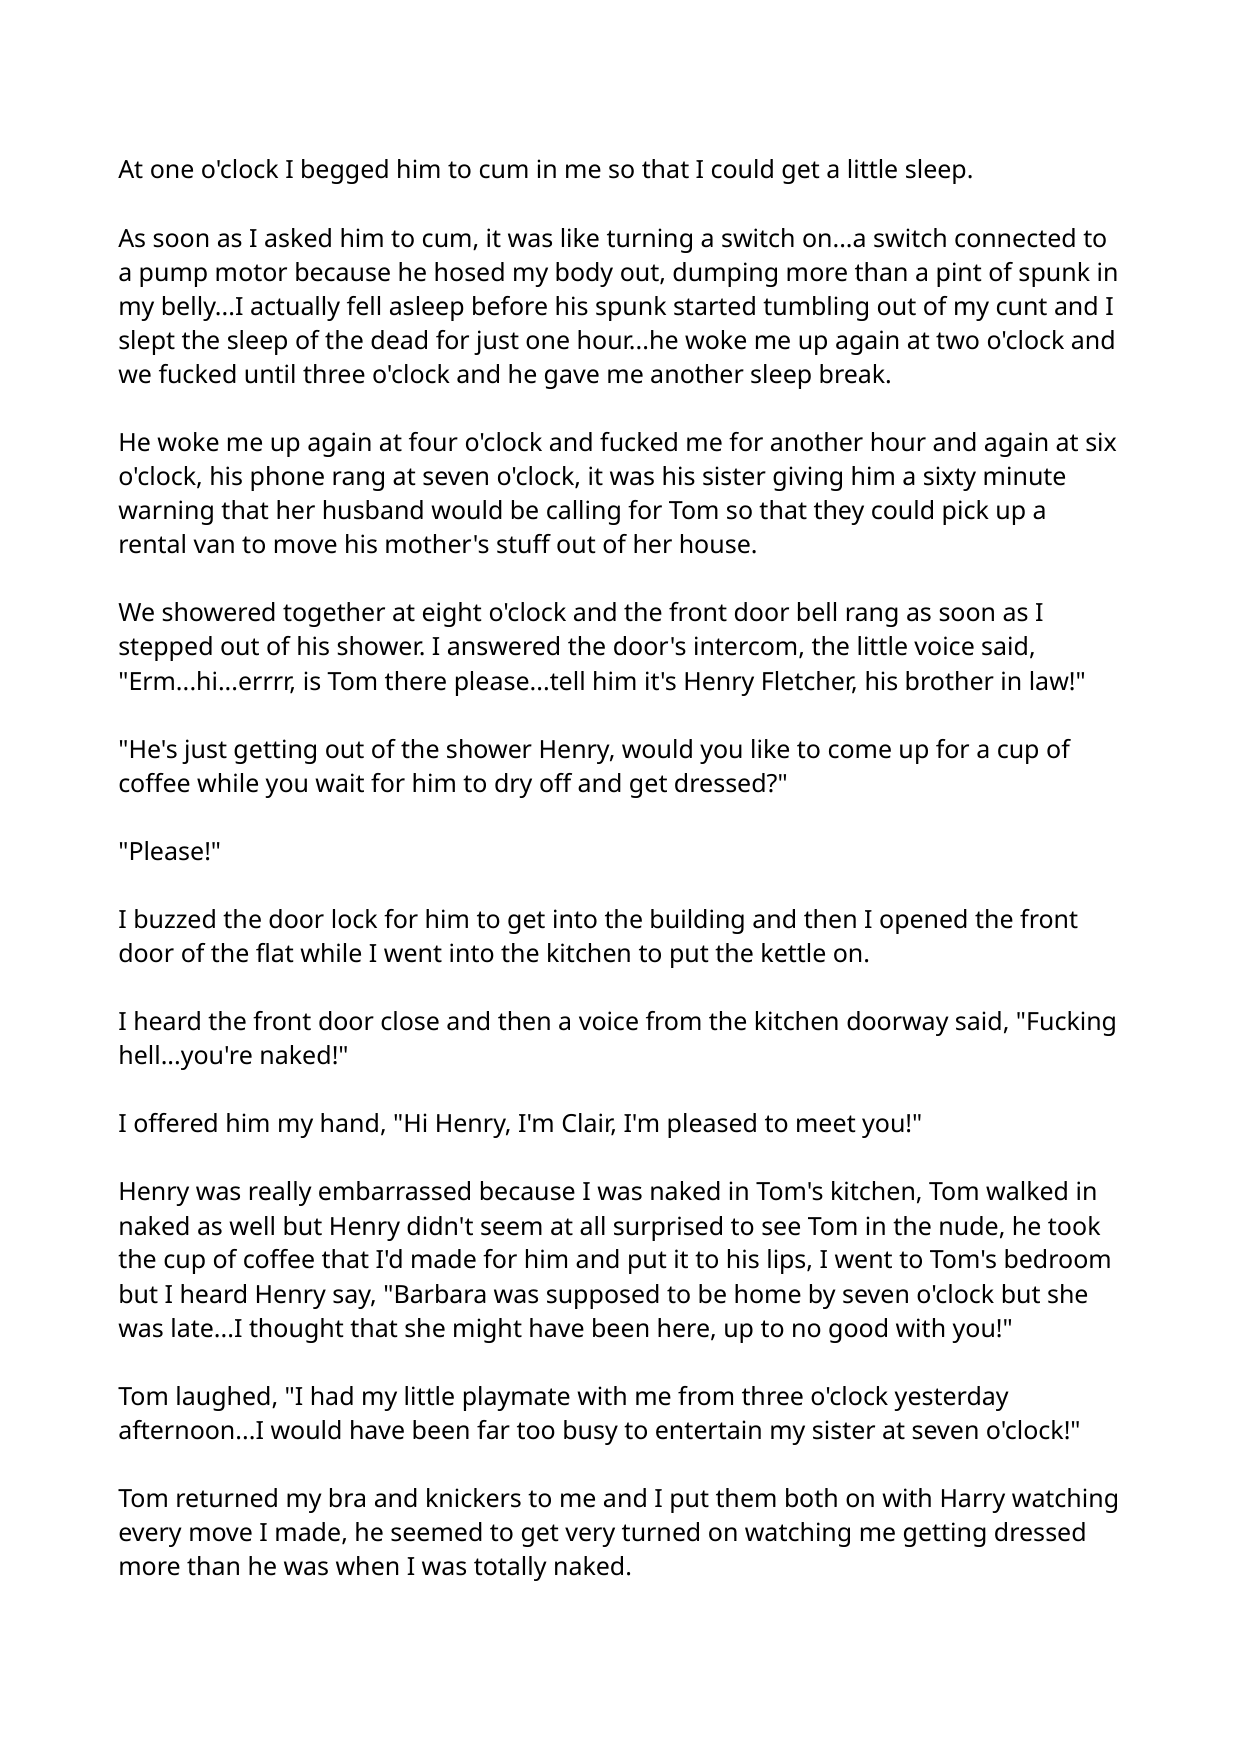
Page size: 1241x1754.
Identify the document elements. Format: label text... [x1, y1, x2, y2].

text Tom returned my bra and knickers to me and I put them both on with Harry watching every move I made, he seemed to get very turned on watching me getting dressed more than he was when I was totally naked. [118, 1481, 1122, 1583]
text Henry was really embarrassed because I was naked in Tom's kitchen, Tom walked in naked as well but Henry didn't seem at all surprised to see Tom in the nude, he took the cup of coffee that I'd made for him and put it to his lips, I went to Tom's bedroom but I heard Henry say, "Barbara was supposed to be home by seven o'clock but she was late...I thought that she might have been here, up to no good with you!" [118, 1174, 1122, 1344]
text I buzzed the door lock for him to get into the building and then I opened the front door of the flat while I went into the kitchen to put the kettle on. [118, 902, 1122, 970]
text I offered him my hand, "Hi Henry, I'm Clair, I'm pleased to meet you!" [118, 1106, 1122, 1140]
text He woke me up again at four o'clock and fucked me for another hour and again at six o'clock, his phone rang at seven o'clock, it was his sister giving him a sixty minute warning that her husband would be calling for Tom so that they could pick up a rental van to move his mother's stuff out of her house. [118, 425, 1122, 561]
text "He's just getting out of the shower Henry, would you like to come up for a cup of coffee while you wait for him to dry off and get dressed?" [118, 731, 1122, 799]
text At one o'clock I begged him to cum in me so that I could get a little sleep. [118, 152, 1122, 186]
text As soon as I asked him to cum, it was like turning a switch on...a switch connected to a pump motor because he hosed my body out, dumping more than a pint of spunk in my belly...I actually fell asleep before his spunk started tumbling out of my cunt and I slept the sleep of the dead for just one hour...he woke me up again at two o'clock and we fucked until three o'clock and he gave me another sleep break. [118, 220, 1122, 391]
text Tom laughed, "I had my little playmate with me from three o'clock yesterday afternoon...I would have been far too busy to entertain my sister at seven o'clock!" [118, 1378, 1122, 1447]
text "Please!" [118, 833, 1122, 867]
text I heard the front door close and then a voice from the kitchen doorway said, "Fucking hell...you're naked!" [118, 1004, 1122, 1072]
text We showered together at eight o'clock and the front door bell rang as soon as I stepped out of his shower. I answered the door's intercom, the little voice said, "Erm...hi...errrr, is Tom there please...tell him it's Henry Fletcher, his brother in law!" [118, 595, 1122, 697]
